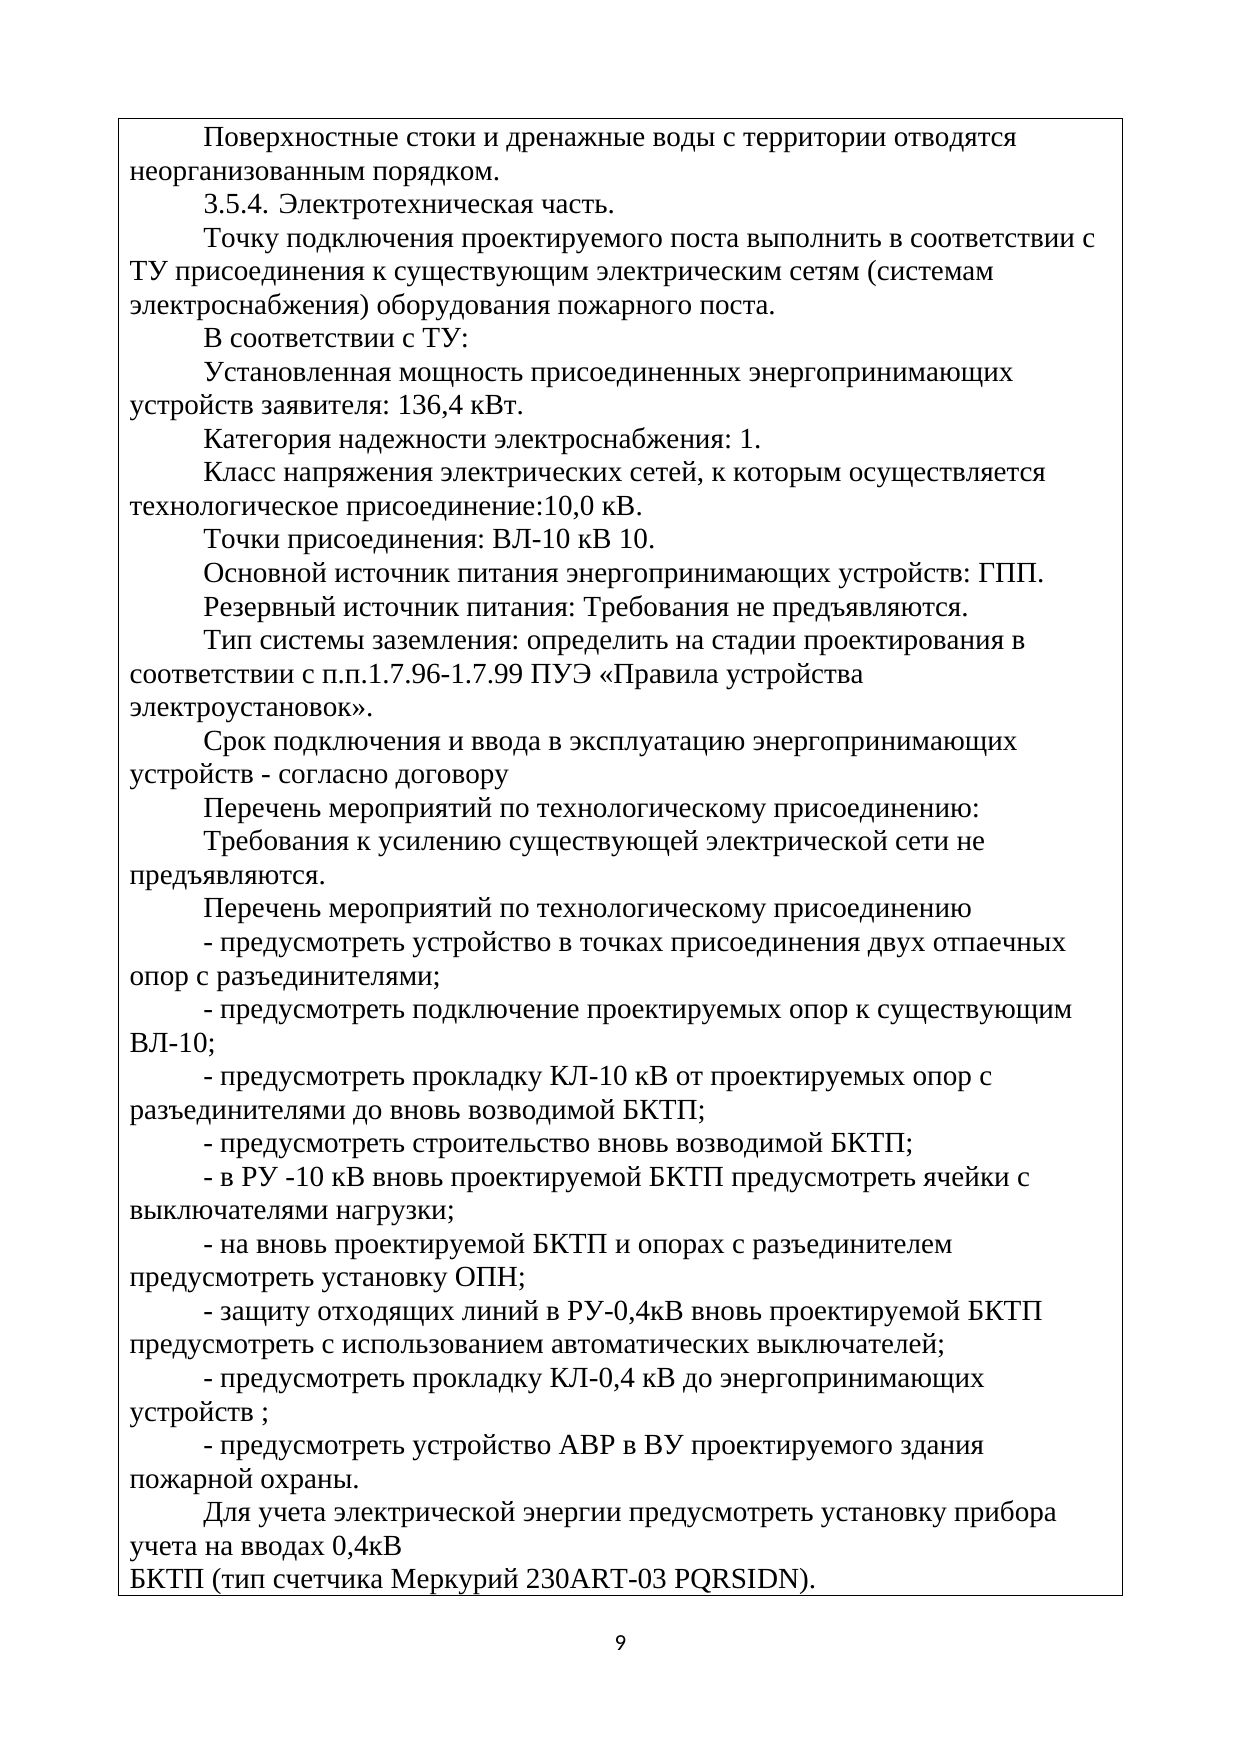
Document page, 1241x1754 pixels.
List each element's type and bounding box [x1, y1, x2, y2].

table_cell [119, 119, 1122, 1595]
